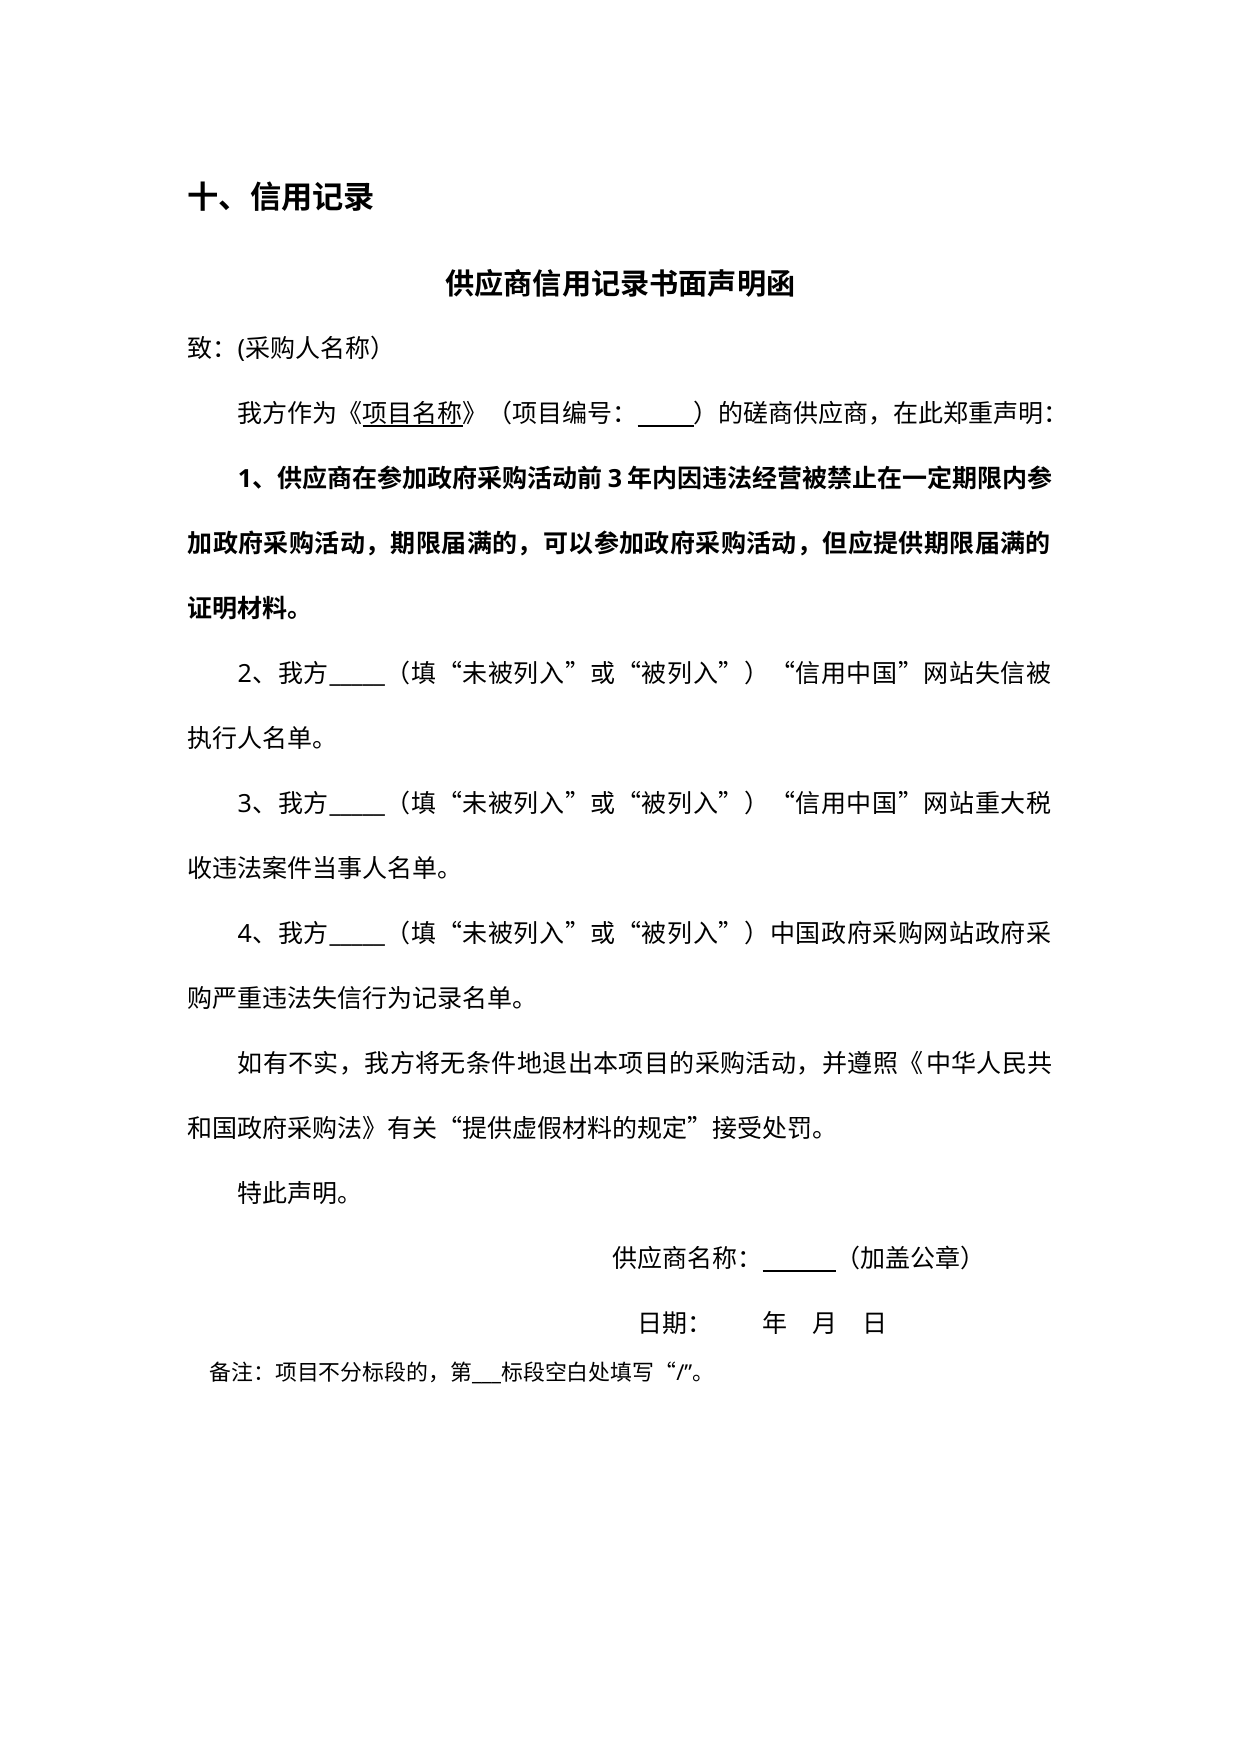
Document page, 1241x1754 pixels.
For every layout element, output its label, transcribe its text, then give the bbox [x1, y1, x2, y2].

text 我方作为《项目名称》（项目编号： ）的磋商供应商，在此郑重声明： [187, 379, 1052, 444]
text 3、我方_____（填“未被列入”或“被列入”）“信用中国”网站重大税收违法案件当事人名单。 [187, 769, 1053, 899]
text 4、我方_____（填“未被列入”或“被列入”）中国政府采购网站政府采购严重违法失信行为记录名单。 [187, 899, 1053, 1029]
text 1、供应商在参加政府采购活动前3年内因违法经营被禁止在一定期限内参加政府采购活动，期限届满的，可以参加政府采购活动，但应提供期限届满的证明材料。 [187, 444, 1053, 639]
text 2、我方_____（填“未被列入”或“被列入”）“信用中国”网站失信被执行人名单。 [187, 639, 1053, 769]
text 供应商信用记录书面声明函 [187, 249, 1053, 314]
text 供应商名称： （加盖公章） [187, 1224, 1053, 1289]
text 致：(采购人名称） [187, 314, 1053, 379]
text 备注：项目不分标段的，第___标段空白处填写“/”。 [187, 1354, 1053, 1387]
text 如有不实，我方将无条件地退出本项目的采购活动，并遵照《中华人民共和国政府采购法》有关“提供虚假材料的规定”接受处罚。 [187, 1029, 1053, 1159]
text 日期： 年 月 日 [187, 1289, 1053, 1354]
text 特此声明。 [187, 1159, 1053, 1224]
list 十、信用记录 [187, 162, 1053, 227]
